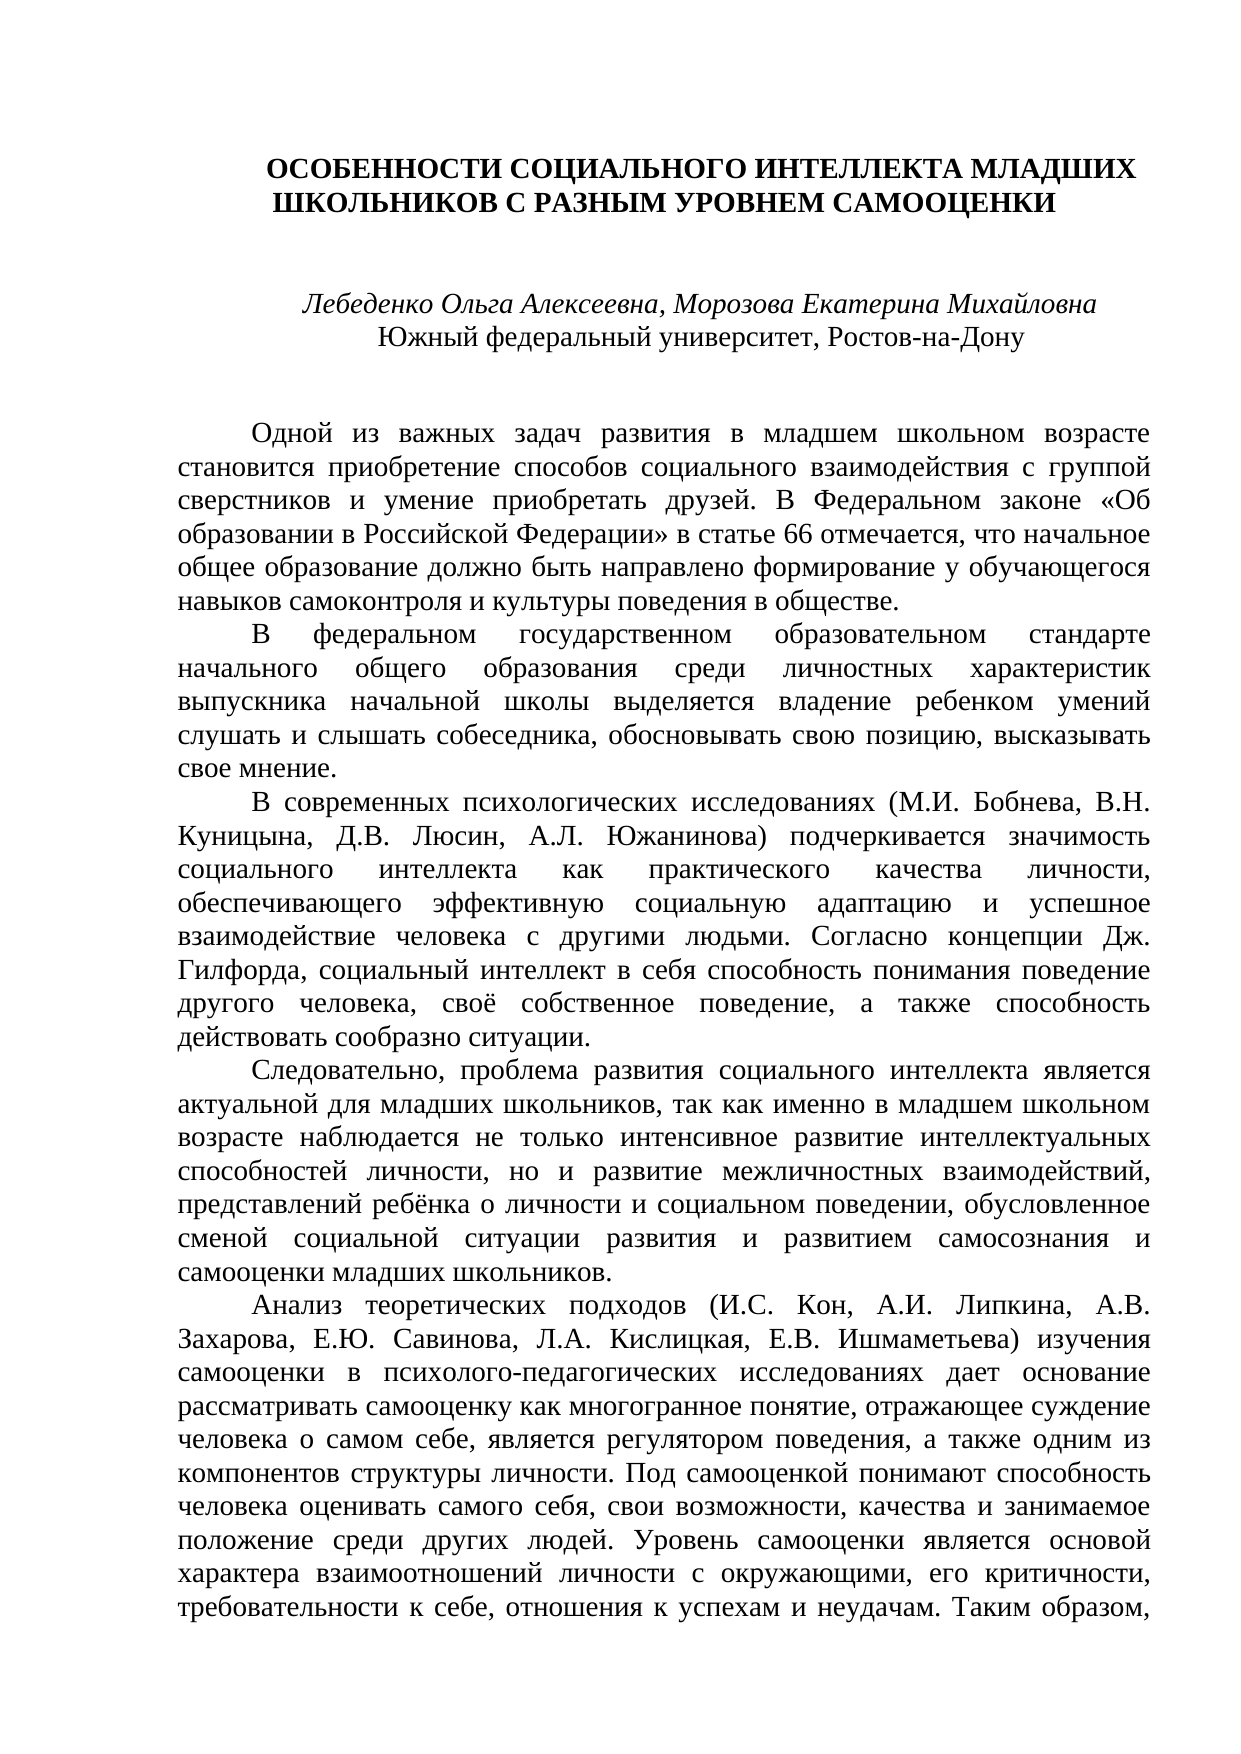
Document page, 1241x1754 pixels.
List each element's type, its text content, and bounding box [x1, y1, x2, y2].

text Следовательно, проблема развития социального интеллекта является актуальной для младших школьников, так как именно в младшем школьном возрасте наблюдается не только интенсивное развитие интеллектуальных способностей личности, но и развитие межличностных взаимодействий, представлений ребёнка о личности и социальном поведении, обусловленное сменой социальной ситуации развития и развитием самосознания и самооценки младших школьников. [177, 1052, 1152, 1287]
text Одной из важных задач развития в младшем школьном возрасте становится приобретение способов социального взаимодействия с группой сверстников и умение приобретать друзей. В Федеральном законе «Об образовании в Российской Федерации» в статье 66 отмечается, что начальное общее образование должно быть направлено формирование у обучающегося навыков самоконтроля и культуры поведения в обществе. [177, 415, 1152, 616]
text В федеральном государственном образовательном стандарте начального общего образования среди личностных характеристик выпускника начальной школы выделяется владение ребенком умений слушать и слышать собеседника, обосновывать свою позицию, высказывать свое мнение. [177, 616, 1152, 784]
text Лебеденко Ольга Алексеевна, Морозова Екатерина Михайловна [177, 286, 1152, 319]
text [177, 1287, 1152, 1623]
text Южный федеральный университет, Ростов-на-Дону [177, 319, 1152, 353]
text ОСОБЕННОСТИ СОЦИАЛЬНОГО ИНТЕЛЛЕКТА МЛАДШИХ ШКОЛЬНИКОВ С РАЗНЫМ УРОВНЕМ САМООЦЕНКИ [177, 152, 1152, 219]
text В современных психологических исследованиях (М.И. Бобнева, В.Н. Куницына, Д.В. Люсин, А.Л. Южанинова) подчеркивается значимость социального интеллекта как практического качества личности, обеспечивающего эффективную социальную адаптацию и успешное взаимодействие человека с другими людьми. Согласно концепции Дж. Гилфорда, социальный интеллект в себя способность понимания поведение другого человека, своё собственное поведение, а также способность действовать сообразно ситуации. [177, 784, 1152, 1052]
